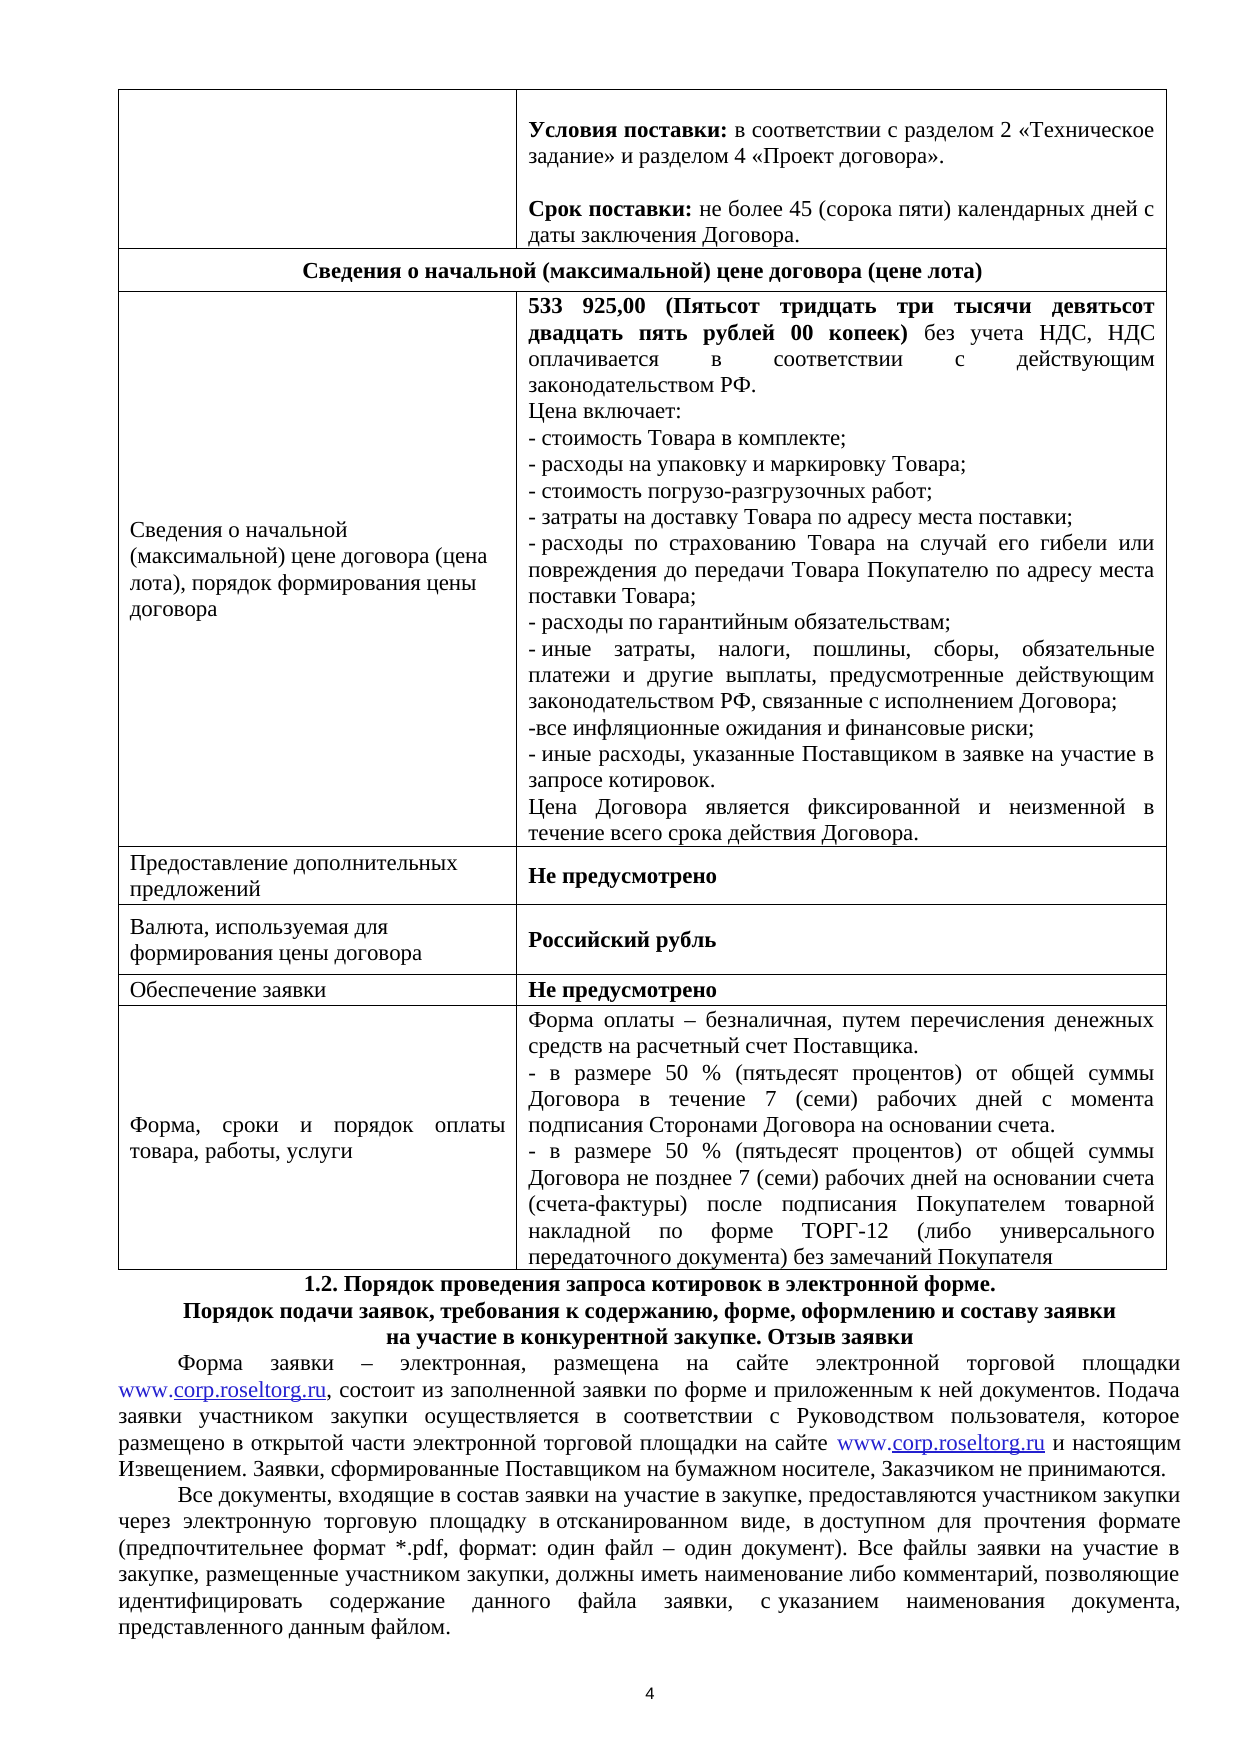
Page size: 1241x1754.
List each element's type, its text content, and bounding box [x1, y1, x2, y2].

table_cell Обеспечение заявки [119, 975, 516, 1005]
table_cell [517, 90, 1166, 248]
text 1.2. Порядок проведения запроса котировок в электронной форме. [118, 1270, 1181, 1297]
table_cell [119, 90, 516, 248]
text Все документы, входящие в состав заявки на участие в закупке, предоставляются участником закупки через электронную торговую площадку в отсканированном виде, в доступном для прочтения формате (предпочтительнее формат *.pdf, формат: один файл – один документ). Все файлы заявки на участие в закупке, размещенные участником закупки, должны иметь наименование либо комментарий, позволяющие идентифицировать содержание данного файла заявки, с указанием наименования документа, представленного данным файлом. [118, 1481, 1181, 1639]
table_cell Не предусмотрено [517, 975, 1166, 1005]
table_cell 533 925,00 (Пятьсот тридцать три тысячи девятьсот двадцать пять рублей 00 копеек) без учета НДС, НДС оплачивается в соответствии с действующим законодательством РФ. Цена включает: - стоимость Товара в комплекте; - расходы на упаковку и маркировку Товара; - стоимость погрузо-разгрузочных работ; - затраты на доставку Товара по адресу места поставки; - расходы по страхованию Товара на случай его гибели или повреждения до передачи Товара Покупателю по адресу места поставки Товара; - расходы по гарантийным обязательствам; - иные затраты, налоги, пошлины, сборы, обязательные платежи и другие выплаты, предусмотренные действующим законодательством РФ, связанные с исполнением Договора; -все инфляционные ожидания и финансовые риски; - иные расходы, указанные Поставщиком в заявке на участие в запросе котировок. Цена Договора является фиксированной и неизменной в течение всего срока действия Договора. [517, 292, 1166, 846]
table_cell Предоставление дополнительных предложений [119, 847, 516, 904]
text Форма заявки – электронная, размещена на сайте электронной торговой площадки www.corp.roseltorg.ru, состоит из заполненной заявки по форме и приложенным к ней документов. Подача заявки участником закупки осуществляется в соответствии с Руководством пользователя, которое размещено в открытой части электронной торговой площадки на сайте www.corp.roseltorg.ru и настоящим Извещением. Заявки, сформированные Поставщиком на бумажном носителе, Заказчиком не принимаются. [118, 1349, 1181, 1481]
table_cell Сведения о начальной (максимальной) цене договора (цена лота), порядок формирования цены договора [119, 292, 516, 846]
table_cell Российский рубль [517, 905, 1166, 973]
table_cell Сведения о начальной (максимальной) цене договора (цене лота) [119, 249, 1166, 291]
text на участие в конкурентной закупке. Отзыв заявки [118, 1323, 1181, 1349]
table_cell Не предусмотрено [517, 847, 1166, 904]
table_cell Форма, сроки и порядок оплаты товара, работы, услуги [119, 1006, 516, 1269]
table_cell Валюта, используемая для формирования цены договора [119, 905, 516, 973]
text Порядок подачи заявок, требования к содержанию, форме, оформлению и составу заявки [118, 1297, 1181, 1323]
table_cell Форма оплаты – безналичная, путем перечисления денежных средств на расчетный счет Поставщика. - в размере 50 % (пятьдесят процентов) от общей суммы Договора в течение 7 (семи) рабочих дней с момента подписания Сторонами Договора на основании счета. - в размере 50 % (пятьдесят процентов) от общей суммы Договора не позднее 7 (семи) рабочих дней на основании счета (счета-фактуры) после подписания Покупателем товарной накладной по форме ТОРГ-12 (либо универсального передаточного документа) без замечаний Покупателя [517, 1006, 1166, 1269]
